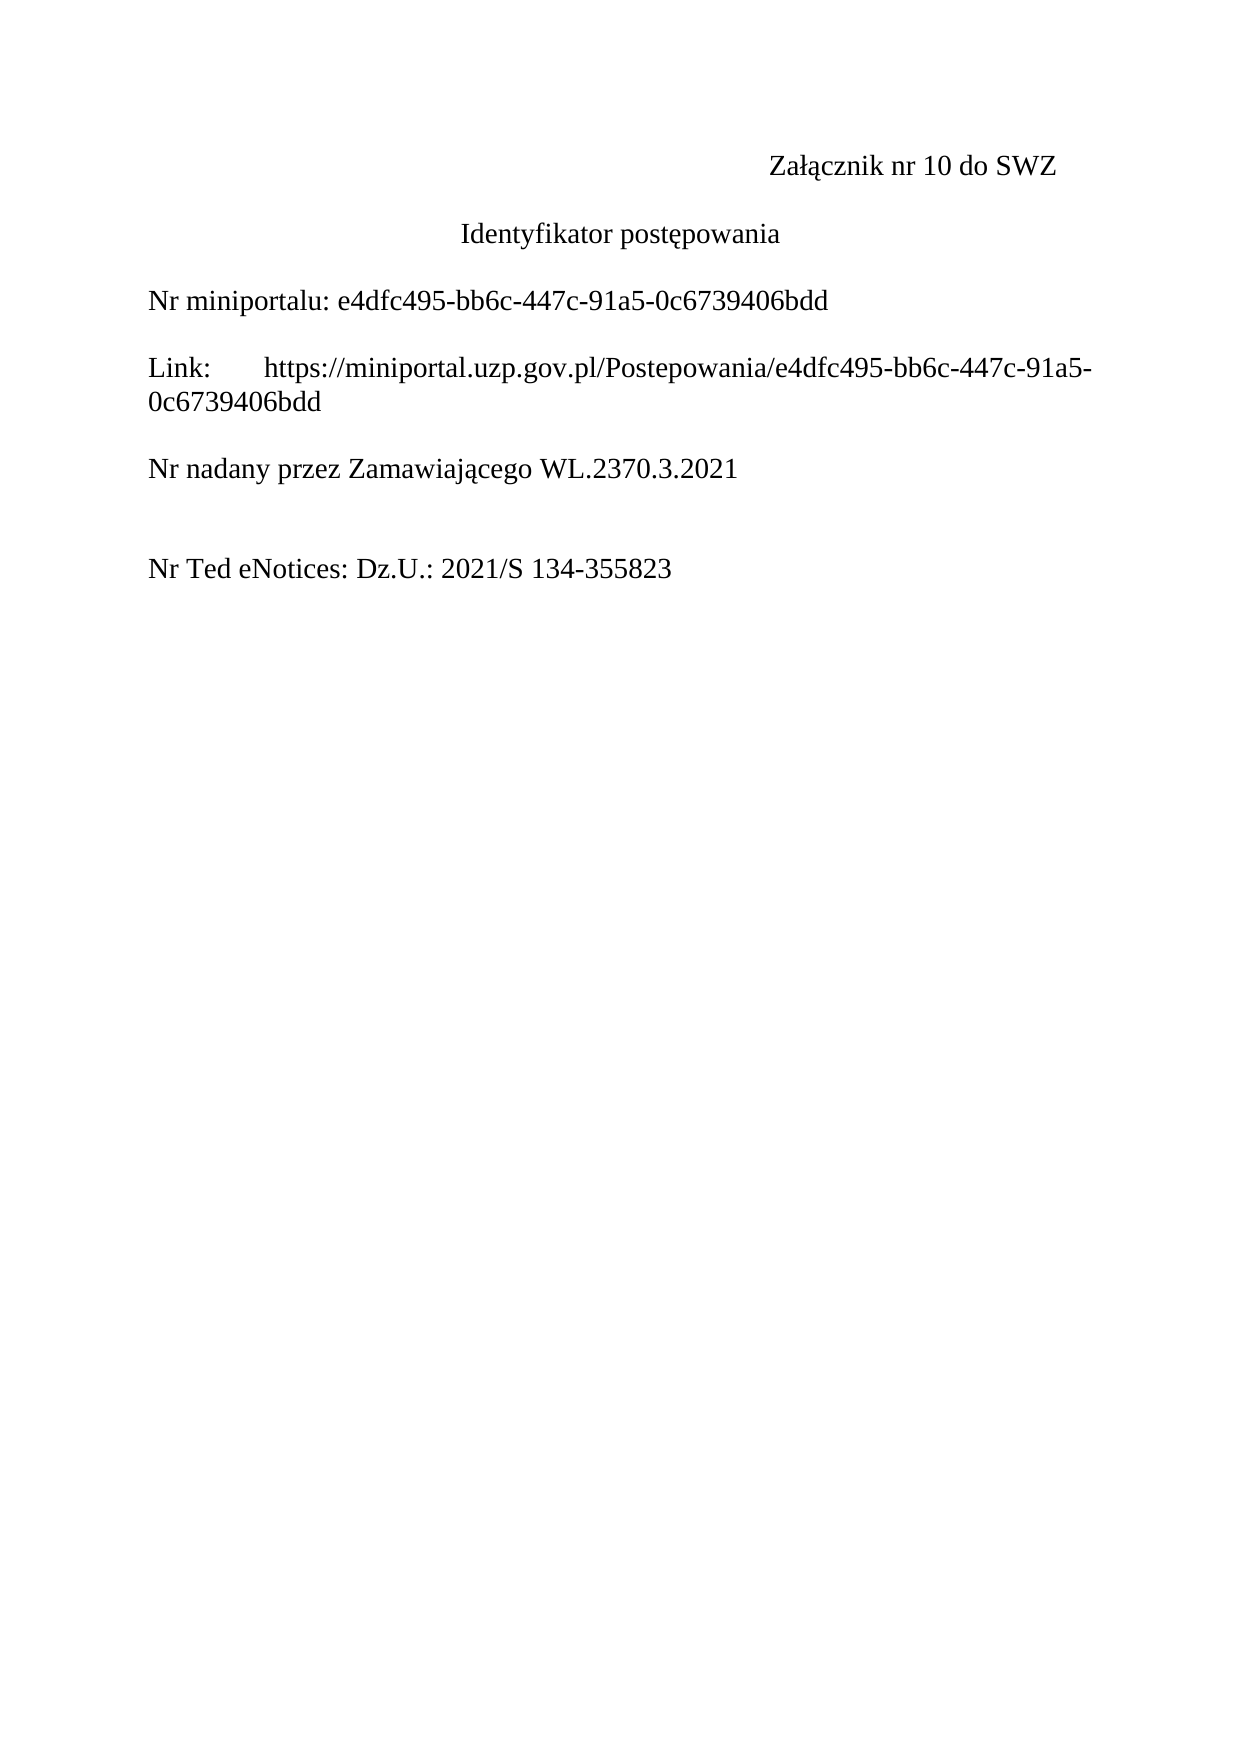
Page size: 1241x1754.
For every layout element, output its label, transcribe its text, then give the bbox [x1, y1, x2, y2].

text Identyfikator postępowania [148, 216, 1093, 250]
text Link: https://miniportal.uzp.gov.pl/Postepowania/e4dfc495-bb6c-447c-91a5-0c6739406bdd [148, 350, 1093, 417]
text Nr Ted eNotices: Dz.U.: 2021/S 134-355823 [148, 552, 1093, 585]
text Załącznik nr 10 do SWZ [769, 148, 1093, 181]
text Nr nadany przez Zamawiającego WL.2370.3.2021 [148, 451, 1093, 484]
text Nr miniportalu: e4dfc495-bb6c-447c-91a5-0c6739406bdd [148, 283, 1093, 317]
